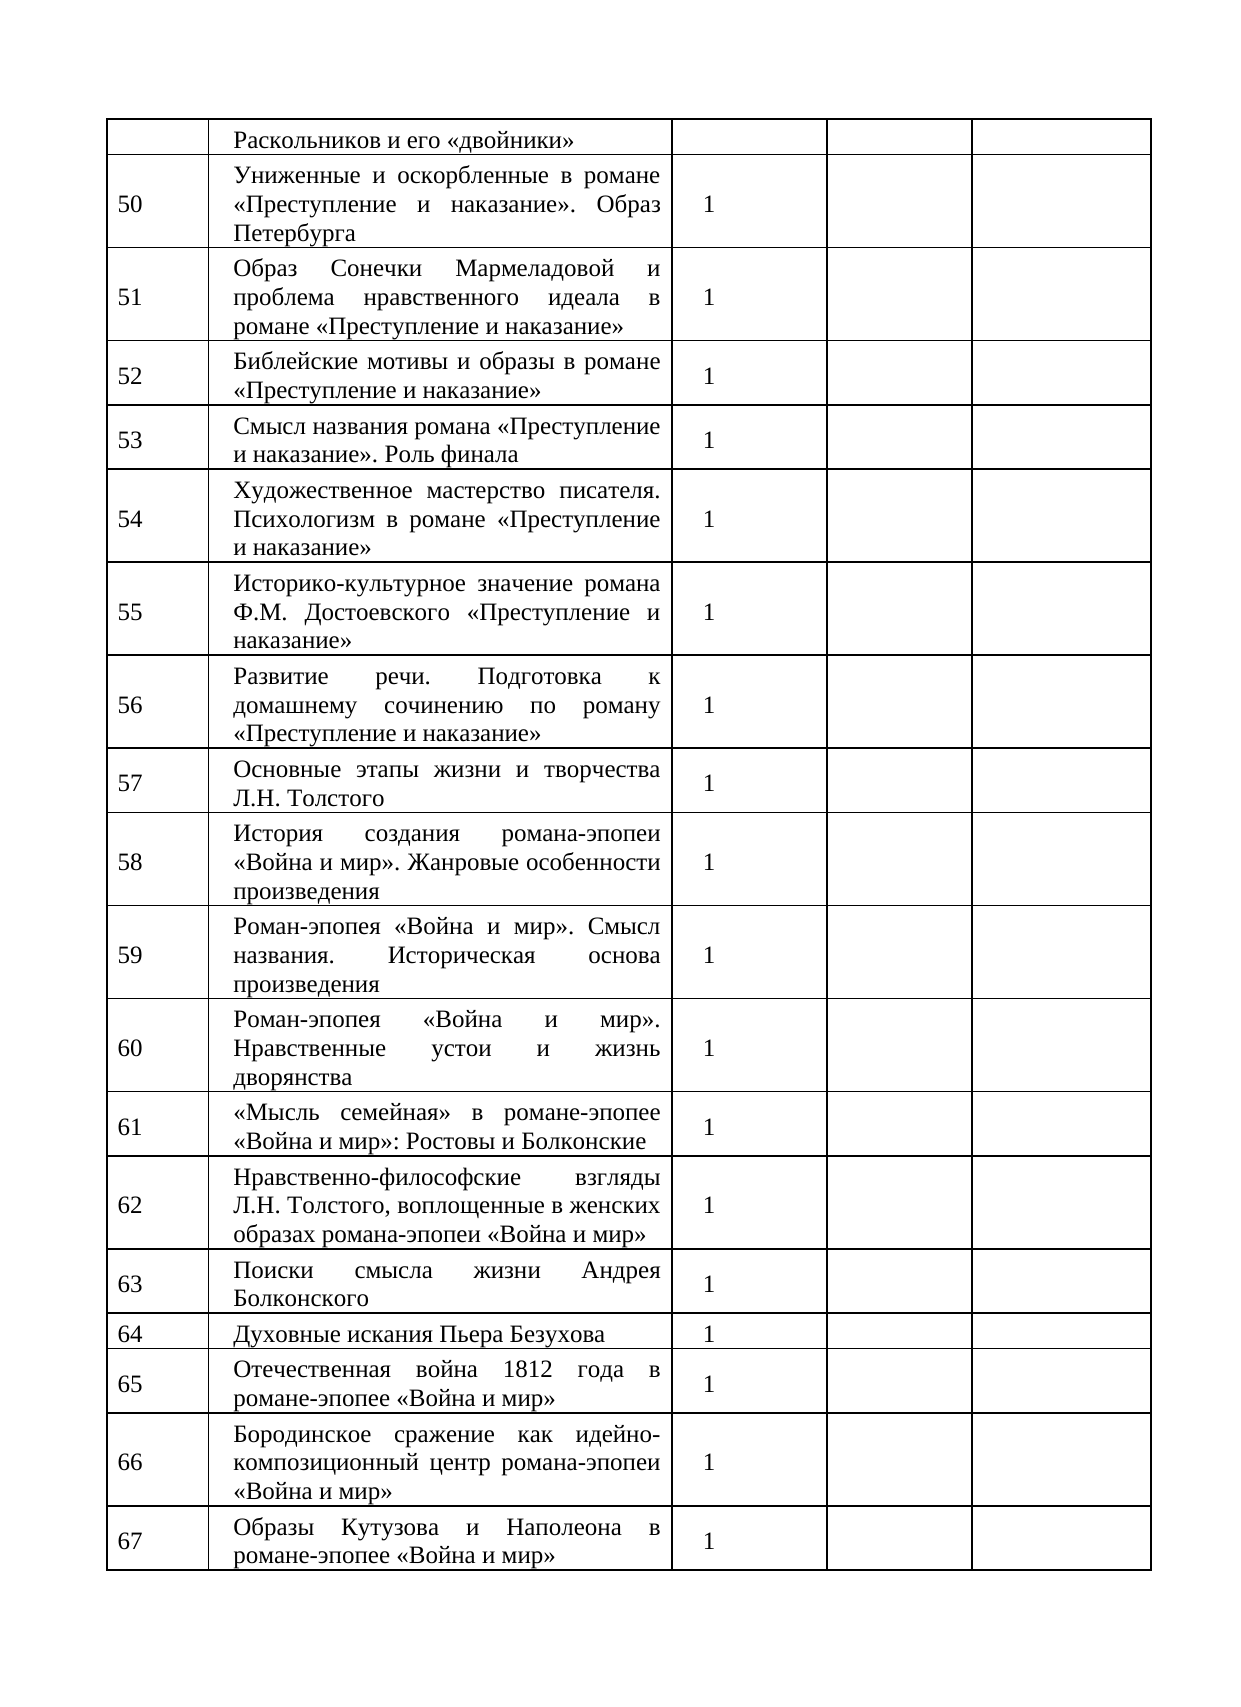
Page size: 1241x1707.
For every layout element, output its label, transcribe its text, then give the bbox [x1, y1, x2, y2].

table_cell [973, 656, 1150, 747]
table_cell [973, 1157, 1150, 1248]
table_cell 1 [673, 1507, 826, 1569]
table_cell 1 [673, 248, 826, 340]
table_cell 1 [673, 406, 826, 468]
table_cell 1 [673, 749, 826, 812]
table_cell 60 [108, 999, 208, 1091]
table_cell Смысл названия романа «Преступление и наказание». Роль финала [209, 406, 671, 468]
table_cell История создания романа-эпопеи «Война и мир». Жанровые особенности произведения [209, 813, 671, 904]
table_cell 59 [108, 906, 208, 998]
table_cell Образ Сонечки Мармеладовой и проблема нравственного идеала в романе «Преступление и наказание» [209, 248, 671, 340]
table_cell [973, 1250, 1150, 1312]
table_cell [828, 999, 971, 1091]
table_cell Роман-эпопея «Война и мир». Смысл названия. Историческая основа произведения [209, 906, 671, 998]
table_cell [973, 248, 1150, 340]
table_cell 49 [108, 120, 208, 154]
table_cell [973, 341, 1150, 404]
table_cell 1 [673, 1414, 826, 1505]
table_cell [973, 906, 1150, 998]
table_cell 67 [108, 1507, 208, 1569]
table_cell 1 [673, 470, 826, 561]
table_cell 56 [108, 656, 208, 747]
table_cell [828, 1092, 971, 1155]
table_cell [973, 563, 1150, 654]
table_cell [828, 470, 971, 561]
table_cell 54 [108, 470, 208, 561]
table_cell 51 [108, 248, 208, 340]
table_cell [828, 749, 971, 812]
table_cell «Мысль семейная» в романе-эпопее «Война и мир»: Ростовы и Болконские [209, 1092, 671, 1155]
table_cell Нравственно-философские взгляды Л.Н. Толстого, воплощенные в женских образах романа-эпопеи «Война и мир» [209, 1157, 671, 1248]
table_cell 1 [673, 1092, 826, 1155]
table_cell [828, 341, 971, 404]
table_cell [828, 406, 971, 468]
table_cell [973, 813, 1150, 904]
table_cell [828, 656, 971, 747]
table_cell [973, 1314, 1150, 1348]
table_cell 65 [108, 1349, 208, 1412]
table_cell Роман-эпопея «Война и мир». Нравственные устои и жизнь дворянства [209, 999, 671, 1091]
table_cell 55 [108, 563, 208, 654]
table_cell 66 [108, 1414, 208, 1505]
table_cell 1 [673, 1157, 826, 1248]
table_cell 64 [108, 1314, 208, 1348]
table_cell [973, 470, 1150, 561]
table_cell 57 [108, 749, 208, 812]
table_cell [973, 1414, 1150, 1505]
table_cell [828, 813, 971, 904]
table_cell [828, 120, 971, 154]
table_cell 1 [673, 656, 826, 747]
table_cell [828, 1314, 971, 1348]
table_cell 1 [673, 120, 826, 154]
table_cell [973, 1507, 1150, 1569]
table_cell [973, 1092, 1150, 1155]
table_cell [973, 120, 1150, 154]
table_cell Униженные и оскорбленные в романе «Преступление и наказание». Образ Петербурга [209, 155, 671, 247]
table_cell Отечественная война 1812 года в романе-эпопее «Война и мир» [209, 1349, 671, 1412]
table_cell [828, 248, 971, 340]
table_cell Бородинское сражение как идейно-композиционный центр романа-эпопеи «Война и мир» [209, 1414, 671, 1505]
table_cell [973, 749, 1150, 812]
table_cell 1 [673, 999, 826, 1091]
table_cell [828, 1507, 971, 1569]
table_cell [973, 155, 1150, 247]
table_cell Историко-культурное значение романа Ф.М. Достоевского «Преступление и наказание» [209, 563, 671, 654]
table_cell 58 [108, 813, 208, 904]
table_cell Библейские мотивы и образы в романе «Преступление и наказание» [209, 341, 671, 404]
table_cell 1 [673, 155, 826, 247]
table_cell 50 [108, 155, 208, 247]
table_cell [828, 906, 971, 998]
table_cell [973, 1349, 1150, 1412]
table_cell 53 [108, 406, 208, 468]
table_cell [209, 120, 671, 154]
table_cell [973, 406, 1150, 468]
table_cell [828, 1157, 971, 1248]
table_cell [828, 1414, 971, 1505]
table_cell 62 [108, 1157, 208, 1248]
table_cell 1 [673, 813, 826, 904]
table_cell 1 [673, 1250, 826, 1312]
table_cell Развитие речи. Подготовка к домашнему сочинению по роману «Преступление и наказание» [209, 656, 671, 747]
table_cell Поиски смысла жизни Андрея Болконского [209, 1250, 671, 1312]
table_cell Образы Кутузова и Наполеона в романе-эпопее «Война и мир» [209, 1507, 671, 1569]
table_cell [828, 155, 971, 247]
table_cell [828, 563, 971, 654]
table_cell 52 [108, 341, 208, 404]
table_cell 1 [673, 906, 826, 998]
table_cell 1 [673, 1349, 826, 1412]
table_cell 1 [673, 341, 826, 404]
table_cell Основные этапы жизни и творчества Л.Н. Толстого [209, 749, 671, 812]
table_cell [828, 1349, 971, 1412]
table_cell 61 [108, 1092, 208, 1155]
table_cell 1 [673, 563, 826, 654]
table_cell Духовные искания Пьера Безухова [209, 1314, 671, 1348]
table_cell Художественное мастерство писателя. Психологизм в романе «Преступление и наказание» [209, 470, 671, 561]
table_cell 1 [673, 1314, 826, 1348]
table_cell 63 [108, 1250, 208, 1312]
table_cell [828, 1250, 971, 1312]
table_cell [973, 999, 1150, 1091]
